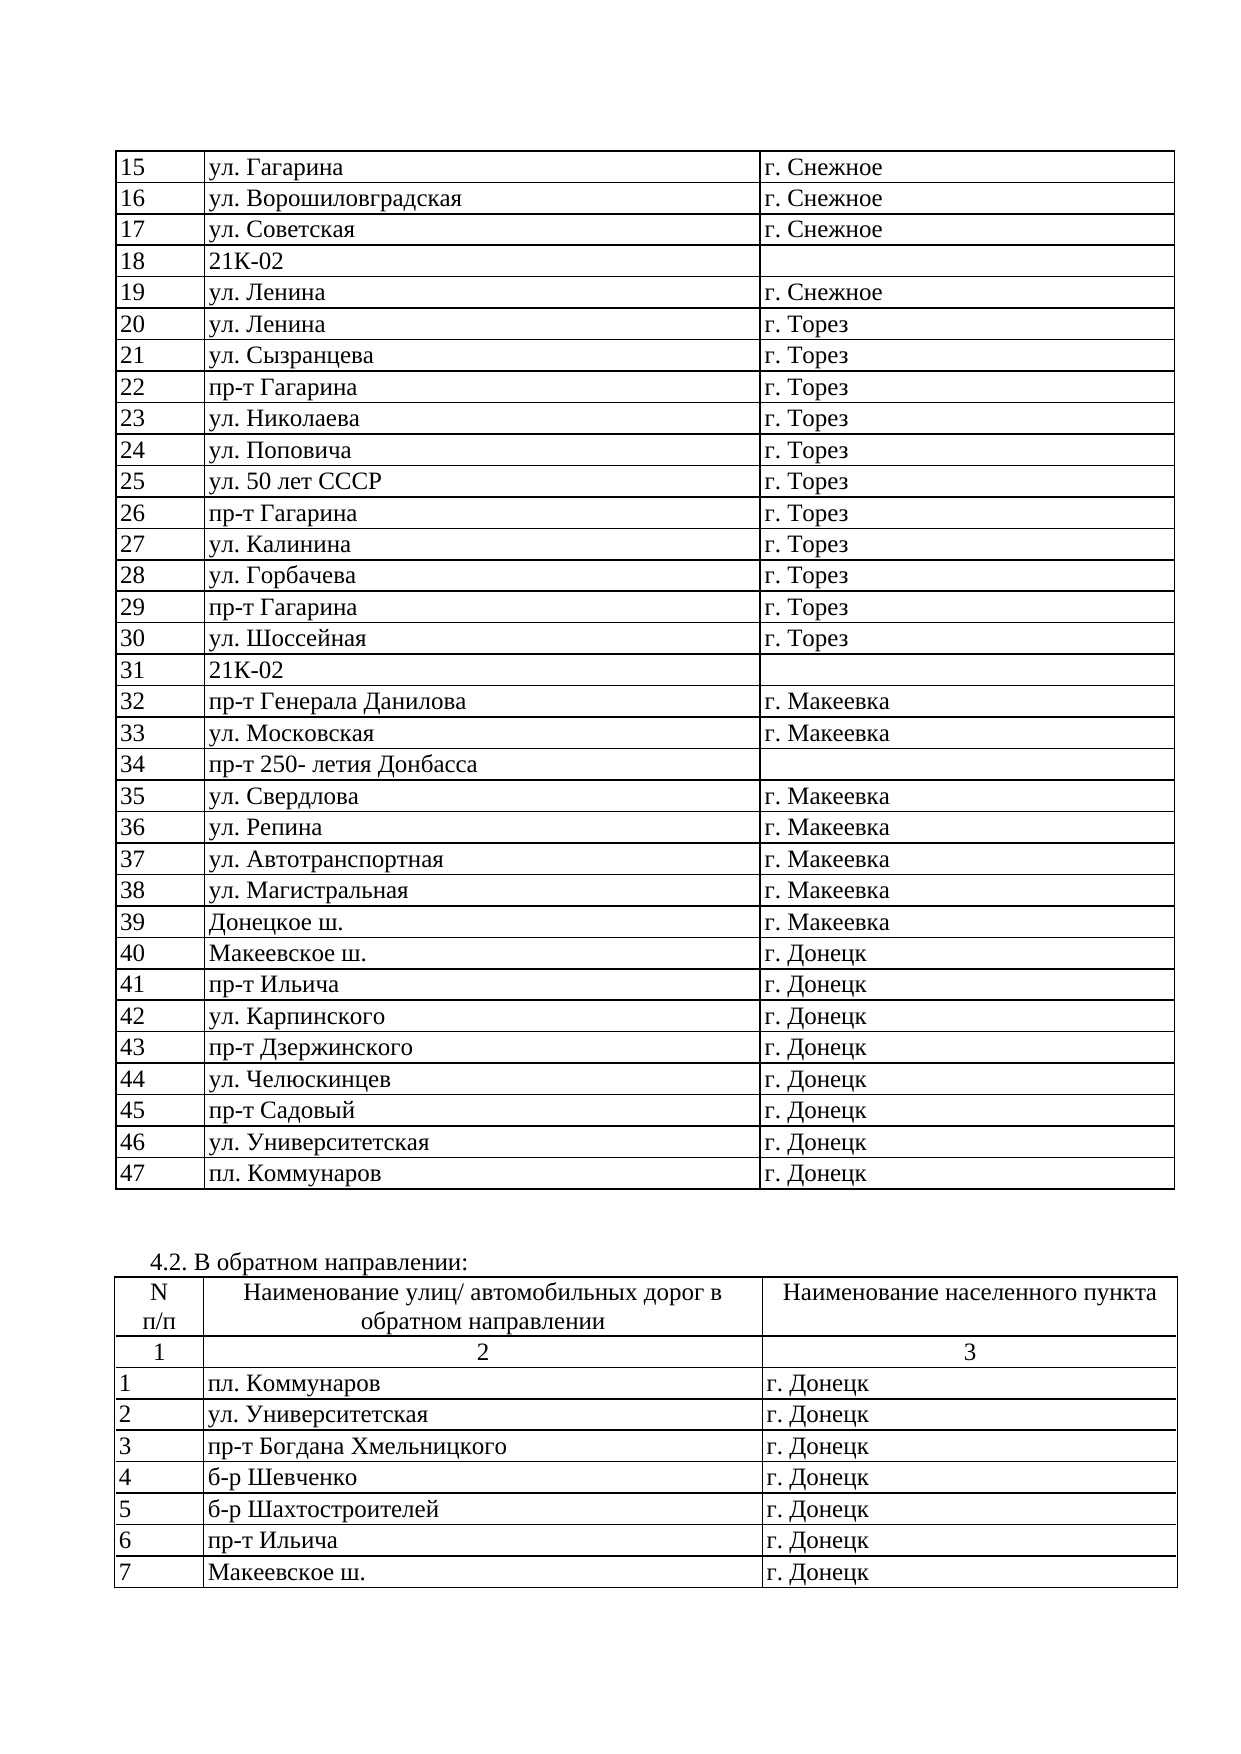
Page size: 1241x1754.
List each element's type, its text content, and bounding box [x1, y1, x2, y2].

table_cell ул. Поповича [205, 435, 759, 464]
table_header Наименование улиц/ автомобильных дорог в обратном направлении [204, 1278, 762, 1335]
table_cell 33 [117, 718, 204, 748]
table_cell 18 [117, 246, 204, 276]
table_cell ул. Советская [205, 215, 759, 244]
table_cell 36 [117, 812, 204, 842]
table_cell г. Донецк [761, 970, 1174, 999]
table_cell ул. Репина [205, 812, 759, 842]
table_cell пр-т Садовый [205, 1095, 759, 1125]
table_cell г. Донецк [763, 1461, 1177, 1492]
table_cell [761, 246, 1174, 276]
table_cell пр-т Гагарина [205, 592, 759, 622]
table_cell ул. Магистральная [205, 875, 759, 905]
table_cell г. Торез [761, 498, 1174, 527]
table_cell г. Торез [761, 435, 1174, 464]
table_cell ул. Автотранспортная [205, 844, 759, 873]
table_cell г. Донецк [763, 1398, 1177, 1429]
table_cell г. Снежное [761, 152, 1174, 181]
table_cell г. Донецк [761, 1001, 1174, 1031]
table_cell г. Донецк [761, 1127, 1174, 1157]
table_cell 19 [117, 277, 204, 307]
table_cell г. Донецк [763, 1492, 1177, 1524]
table_cell б-р Шевченко [204, 1462, 762, 1492]
table_cell 26 [117, 498, 204, 527]
table_cell 22 [117, 372, 204, 402]
table_cell пр-т Ильича [204, 1525, 762, 1555]
table_cell 21К-02 [205, 655, 759, 685]
table_cell пл. Коммунаров [205, 1158, 759, 1188]
table_cell г. Донецк [761, 1158, 1174, 1188]
table_cell г. Торез [761, 561, 1174, 590]
table_cell 2 [115, 1399, 203, 1429]
table_cell [761, 749, 1174, 779]
table_cell ул. Московская [205, 718, 759, 748]
table_cell г. Торез [761, 466, 1174, 496]
table_cell 1 [115, 1336, 203, 1366]
table_cell г. Макеевка [761, 781, 1174, 811]
table_cell пр-т Дзержинского [205, 1032, 759, 1062]
table_cell ул. Университетская [204, 1400, 762, 1429]
table_cell ул. 50 лет СССР [205, 466, 759, 496]
table_cell 3 [115, 1430, 203, 1461]
table_cell г. Торез [761, 623, 1174, 653]
table_cell пр-т Богдана Хмельницкого [204, 1431, 762, 1461]
table_cell ул. Калинина [205, 529, 759, 559]
table_cell 3 [763, 1335, 1177, 1366]
table_cell г. Снежное [761, 215, 1174, 244]
table_cell 39 [117, 907, 204, 936]
table_cell пр-т Гагарина [205, 372, 759, 402]
text 4.2. В обратном направлении: [150, 1247, 1090, 1276]
table_cell 4 [115, 1462, 203, 1492]
table_cell пр-т 250- летия Донбасса [205, 749, 759, 779]
table_cell 29 [117, 592, 204, 622]
table_cell ул. Челюскинцев [205, 1064, 759, 1094]
table_cell 2 [204, 1337, 762, 1366]
table_cell пр-т Ильича [205, 970, 759, 999]
table_header N п/п [115, 1278, 203, 1335]
table_cell 7 [115, 1556, 203, 1587]
table_cell г. Донецк [763, 1366, 1177, 1398]
table_cell 20 [117, 309, 204, 339]
table_cell г. Торез [761, 529, 1174, 559]
table_cell г. Снежное [761, 183, 1174, 213]
table_cell ул. Карпинского [205, 1001, 759, 1031]
table_cell 40 [117, 938, 204, 968]
table_cell г. Снежное [761, 277, 1174, 307]
table_cell г. Торез [761, 592, 1174, 622]
table_cell 45 [117, 1095, 204, 1125]
table_cell г. Макеевка [761, 812, 1174, 842]
table_cell б-р Шахтостроителей [204, 1494, 762, 1524]
table_cell 34 [117, 749, 204, 779]
table_cell 44 [117, 1064, 204, 1094]
table_cell 16 [117, 183, 204, 213]
table_cell ул. Свердлова [205, 781, 759, 811]
table_cell г. Донецк [763, 1524, 1177, 1555]
table_cell пр-т Генерала Данилова [205, 686, 759, 716]
table_cell 37 [117, 844, 204, 873]
table_cell 35 [117, 781, 204, 811]
table_cell ул. Ворошиловградская [205, 183, 759, 213]
table_cell ул. Николаева [205, 403, 759, 433]
table_cell [761, 655, 1174, 685]
table_cell г. Макеевка [761, 907, 1174, 936]
table_cell 15 [117, 152, 204, 181]
table_cell Макеевское ш. [205, 938, 759, 968]
table_cell г. Торез [761, 372, 1174, 402]
table_cell г. Макеевка [761, 844, 1174, 873]
table_cell ул. Шоссейная [205, 623, 759, 653]
table_cell 41 [117, 970, 204, 999]
table_cell 31 [117, 655, 204, 685]
table_cell г. Донецк [761, 1032, 1174, 1062]
table_cell пр-т Гагарина [205, 498, 759, 527]
table_cell 17 [117, 215, 204, 244]
table_cell 5 [115, 1493, 203, 1524]
table_cell Макеевское ш. [204, 1557, 762, 1587]
table_cell 27 [117, 529, 204, 559]
table_header Наименование населенного пункта [763, 1278, 1177, 1335]
table_cell ул. Горбачева [205, 561, 759, 590]
table_cell 32 [117, 686, 204, 716]
table_cell г. Донецк [761, 938, 1174, 968]
table_cell г. Донецк [763, 1429, 1177, 1461]
table_cell 30 [117, 623, 204, 653]
table_cell ул. Сызранцева [205, 340, 759, 370]
table_cell 23 [117, 403, 204, 433]
table_cell 47 [117, 1158, 204, 1188]
table_cell ул. Университетская [205, 1127, 759, 1157]
table_cell 1 [115, 1368, 203, 1398]
table_cell 6 [115, 1525, 203, 1555]
table_cell 28 [117, 561, 204, 590]
table_cell Донецкое ш. [205, 907, 759, 936]
table_cell г. Торез [761, 340, 1174, 370]
table_cell 24 [117, 435, 204, 464]
table_cell г. Донецк [763, 1555, 1177, 1587]
table_cell 21К-02 [205, 246, 759, 276]
table_cell ул. Ленина [205, 277, 759, 307]
table_cell 38 [117, 875, 204, 905]
table_cell г. Макеевка [761, 718, 1174, 748]
table_cell 46 [117, 1127, 204, 1157]
table_cell г. Донецк [761, 1064, 1174, 1094]
table_cell ул. Гагарина [205, 152, 759, 181]
table_cell г. Торез [761, 309, 1174, 339]
table_cell 43 [117, 1032, 204, 1062]
table_cell ул. Ленина [205, 309, 759, 339]
table_cell г. Торез [761, 403, 1174, 433]
table_cell г. Макеевка [761, 686, 1174, 716]
table_cell 42 [117, 1001, 204, 1031]
table_cell 25 [117, 466, 204, 496]
table_cell пл. Коммунаров [204, 1368, 762, 1398]
table_cell г. Донецк [761, 1095, 1174, 1125]
table_cell 21 [117, 340, 204, 370]
table_cell г. Макеевка [761, 875, 1174, 905]
